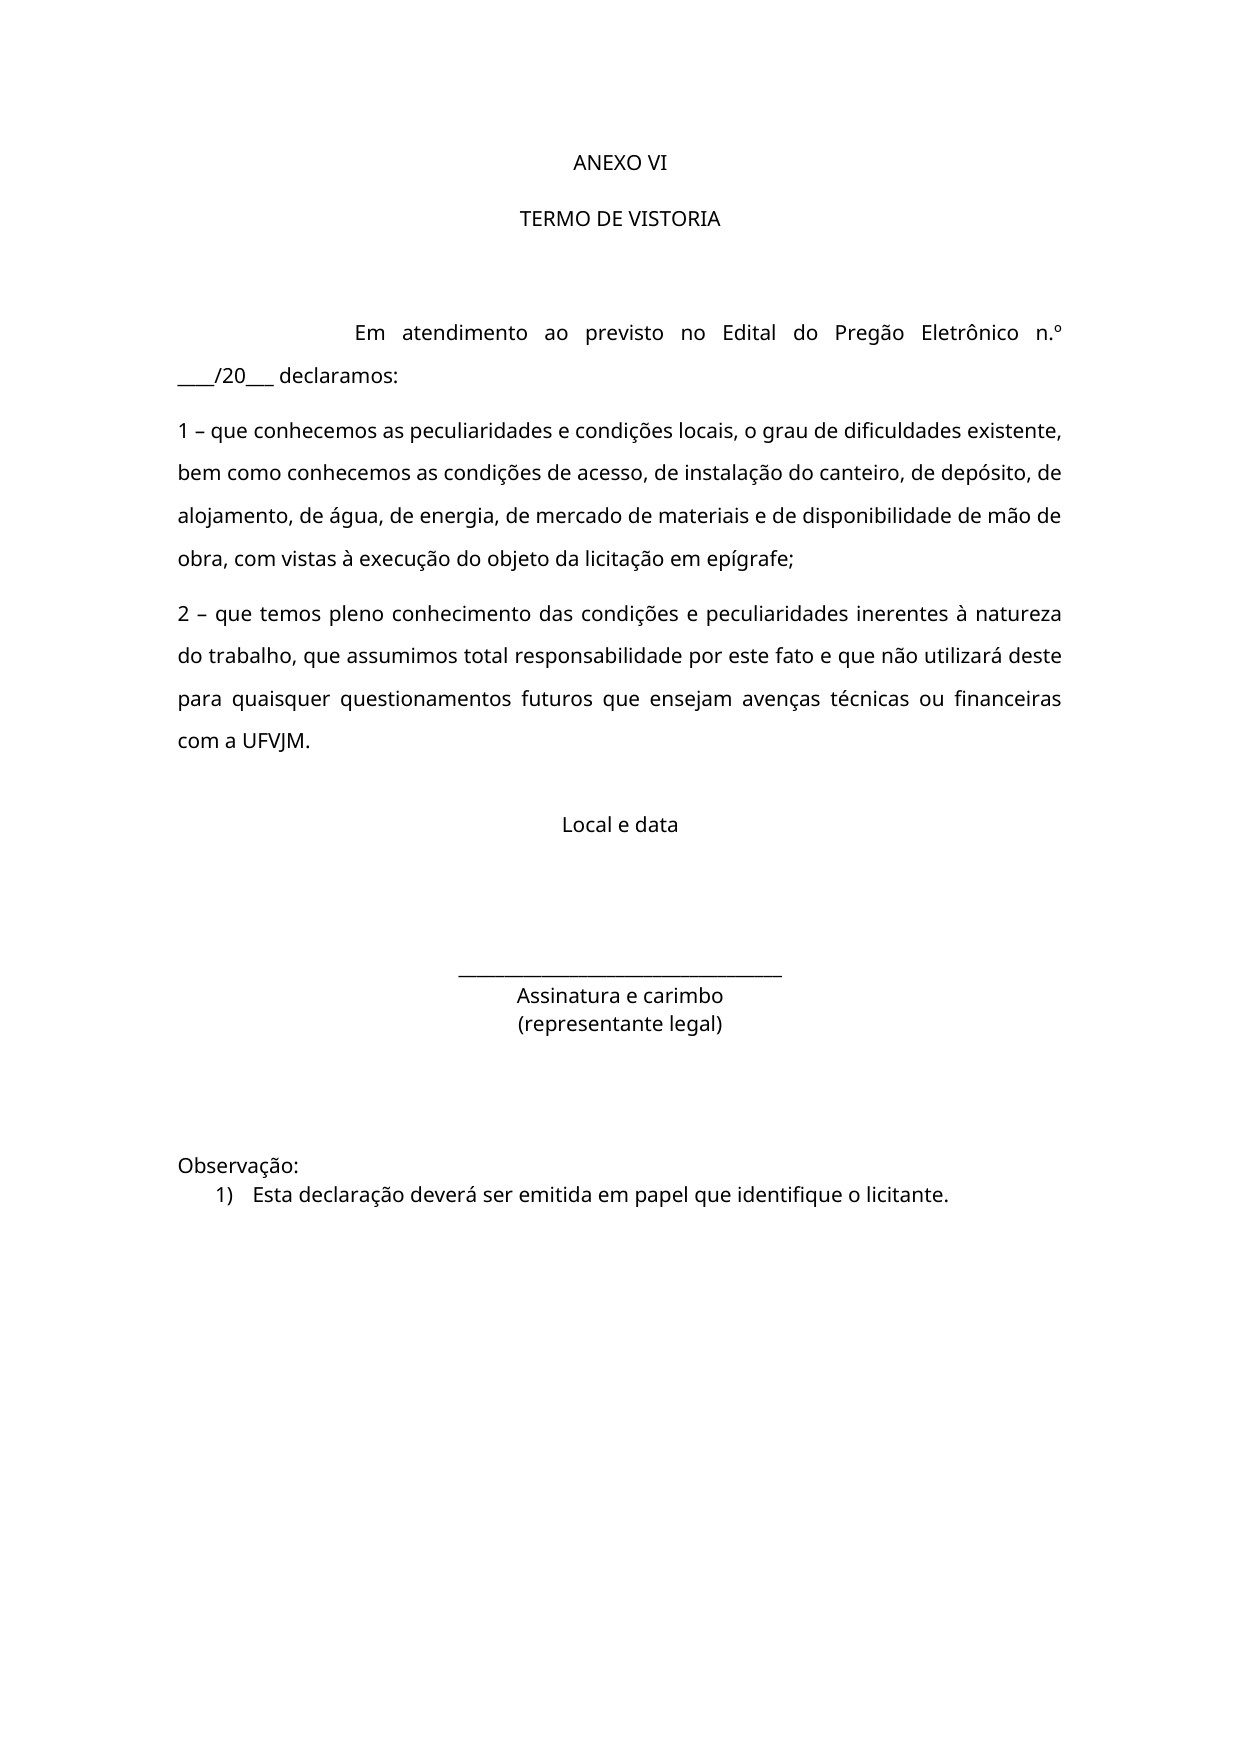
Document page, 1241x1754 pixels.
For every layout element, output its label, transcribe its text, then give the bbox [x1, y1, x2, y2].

text TERMO DE VISTORIA [177, 204, 1063, 233]
text Em atendimento ao previsto no Edital do Pregão Eletrônico n.º ____/20___ declaramos: [177, 318, 1063, 389]
text ___________________________________ [177, 952, 1063, 981]
text Assinatura e carimbo [177, 981, 1063, 1009]
text 1 – que conhecemos as peculiaridades e condições locais, o grau de dificuldades existente, bem como conhecemos as condições de acesso, de instalação do canteiro, de depósito, de alojamento, de água, de energia, de mercado de materiais e de disponibilidade de mão de obra, com vistas à execução do objeto da licitação em epígrafe; [177, 416, 1063, 572]
text Observação: [177, 1151, 1063, 1180]
text Local e data [177, 810, 1063, 839]
text ANEXO VI [177, 148, 1063, 176]
list Esta declaração deverá ser emitida em papel que identifique o licitante. [215, 1180, 1063, 1208]
text (representante legal) [177, 1009, 1063, 1038]
text 2 – que temos pleno conhecimento das condições e peculiaridades inerentes à natureza do trabalho, que assumimos total responsabilidade por este fato e que não utilizará deste para quaisquer questionamentos futuros que ensejam avenças técnicas ou financeiras com a UFVJM. [177, 599, 1063, 755]
